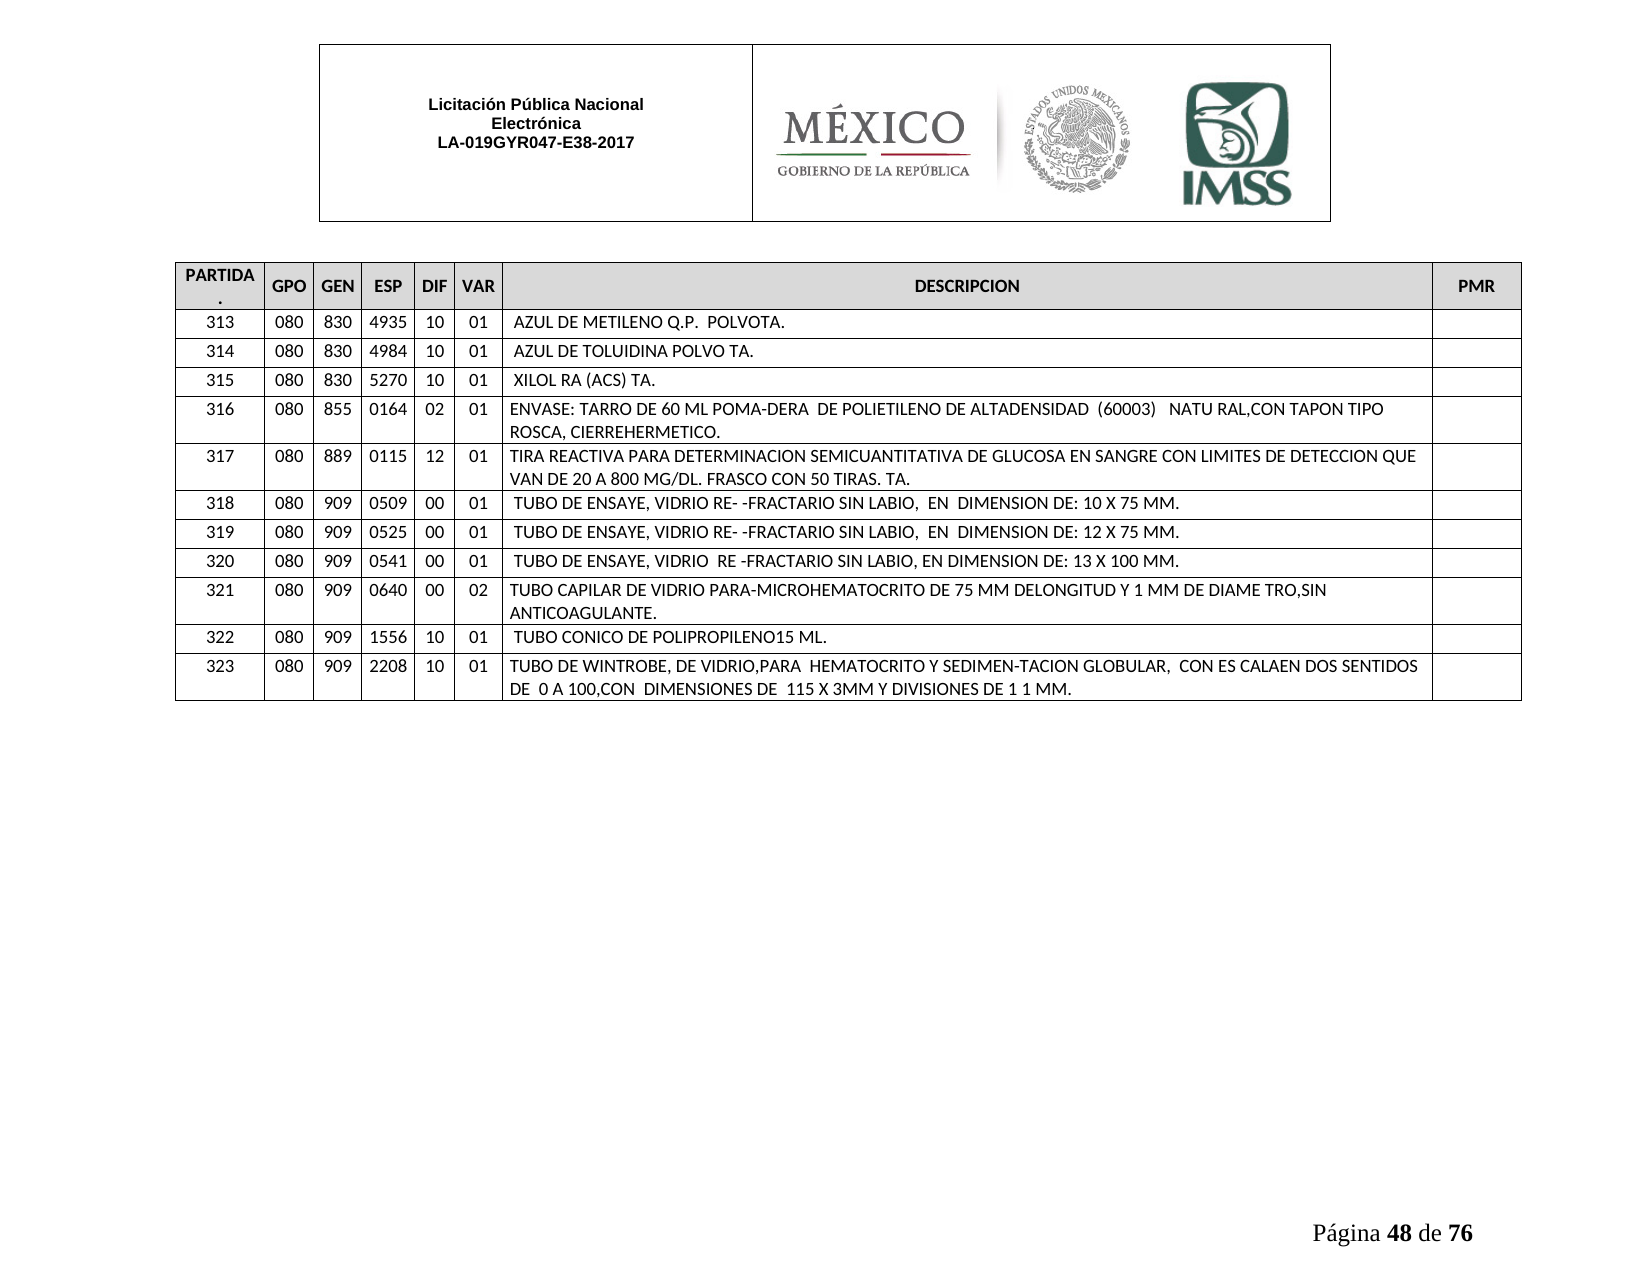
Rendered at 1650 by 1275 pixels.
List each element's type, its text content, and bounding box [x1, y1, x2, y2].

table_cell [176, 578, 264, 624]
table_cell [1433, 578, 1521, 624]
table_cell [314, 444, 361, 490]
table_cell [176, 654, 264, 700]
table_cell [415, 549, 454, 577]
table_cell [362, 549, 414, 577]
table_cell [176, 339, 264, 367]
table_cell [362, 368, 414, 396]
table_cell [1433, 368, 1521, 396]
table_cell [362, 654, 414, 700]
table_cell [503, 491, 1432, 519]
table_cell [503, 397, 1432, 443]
table_header GPO [265, 263, 313, 309]
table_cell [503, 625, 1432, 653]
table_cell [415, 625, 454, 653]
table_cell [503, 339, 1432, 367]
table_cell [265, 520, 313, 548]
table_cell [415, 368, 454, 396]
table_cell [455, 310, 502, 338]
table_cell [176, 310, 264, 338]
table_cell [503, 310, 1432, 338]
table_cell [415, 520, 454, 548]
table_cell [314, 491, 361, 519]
table_header VAR [455, 263, 502, 309]
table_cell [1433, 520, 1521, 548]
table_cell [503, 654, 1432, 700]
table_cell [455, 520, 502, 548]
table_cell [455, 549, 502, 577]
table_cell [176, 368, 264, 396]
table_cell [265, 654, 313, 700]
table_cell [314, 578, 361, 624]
picture [774, 72, 1134, 204]
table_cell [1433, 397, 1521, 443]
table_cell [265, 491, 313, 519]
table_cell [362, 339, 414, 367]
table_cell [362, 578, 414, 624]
table_header PARTIDA. [176, 263, 264, 309]
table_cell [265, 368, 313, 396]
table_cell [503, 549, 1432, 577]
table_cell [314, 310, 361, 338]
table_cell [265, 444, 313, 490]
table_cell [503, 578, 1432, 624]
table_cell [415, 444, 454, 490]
table_header DIF [415, 263, 454, 309]
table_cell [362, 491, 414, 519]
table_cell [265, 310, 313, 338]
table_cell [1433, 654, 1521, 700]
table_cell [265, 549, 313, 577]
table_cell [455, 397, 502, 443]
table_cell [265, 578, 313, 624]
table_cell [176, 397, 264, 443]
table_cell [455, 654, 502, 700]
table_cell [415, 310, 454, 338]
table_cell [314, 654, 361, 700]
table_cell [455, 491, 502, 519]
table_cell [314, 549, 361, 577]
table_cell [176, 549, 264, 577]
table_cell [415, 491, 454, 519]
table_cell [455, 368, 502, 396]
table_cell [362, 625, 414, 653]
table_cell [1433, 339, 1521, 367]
table_header DESCRIPCION [503, 263, 1432, 309]
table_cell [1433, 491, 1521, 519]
table_header ESP [362, 263, 414, 309]
table_header PMR [1433, 263, 1521, 309]
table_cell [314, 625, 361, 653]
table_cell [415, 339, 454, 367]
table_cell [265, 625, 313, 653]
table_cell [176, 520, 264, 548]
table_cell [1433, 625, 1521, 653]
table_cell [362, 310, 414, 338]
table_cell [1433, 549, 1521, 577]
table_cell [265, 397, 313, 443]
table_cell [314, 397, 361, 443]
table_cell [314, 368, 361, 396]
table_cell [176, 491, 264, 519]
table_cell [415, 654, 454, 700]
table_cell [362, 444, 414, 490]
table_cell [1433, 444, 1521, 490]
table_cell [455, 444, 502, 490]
picture [1178, 72, 1293, 212]
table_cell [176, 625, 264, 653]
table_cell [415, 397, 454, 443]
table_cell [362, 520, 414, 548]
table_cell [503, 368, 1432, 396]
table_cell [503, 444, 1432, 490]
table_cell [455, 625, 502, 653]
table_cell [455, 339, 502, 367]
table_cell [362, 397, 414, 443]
table_header GEN [314, 263, 361, 309]
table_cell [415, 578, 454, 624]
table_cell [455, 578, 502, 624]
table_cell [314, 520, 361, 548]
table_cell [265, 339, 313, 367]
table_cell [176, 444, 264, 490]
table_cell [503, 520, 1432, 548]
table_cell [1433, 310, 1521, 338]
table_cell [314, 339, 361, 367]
